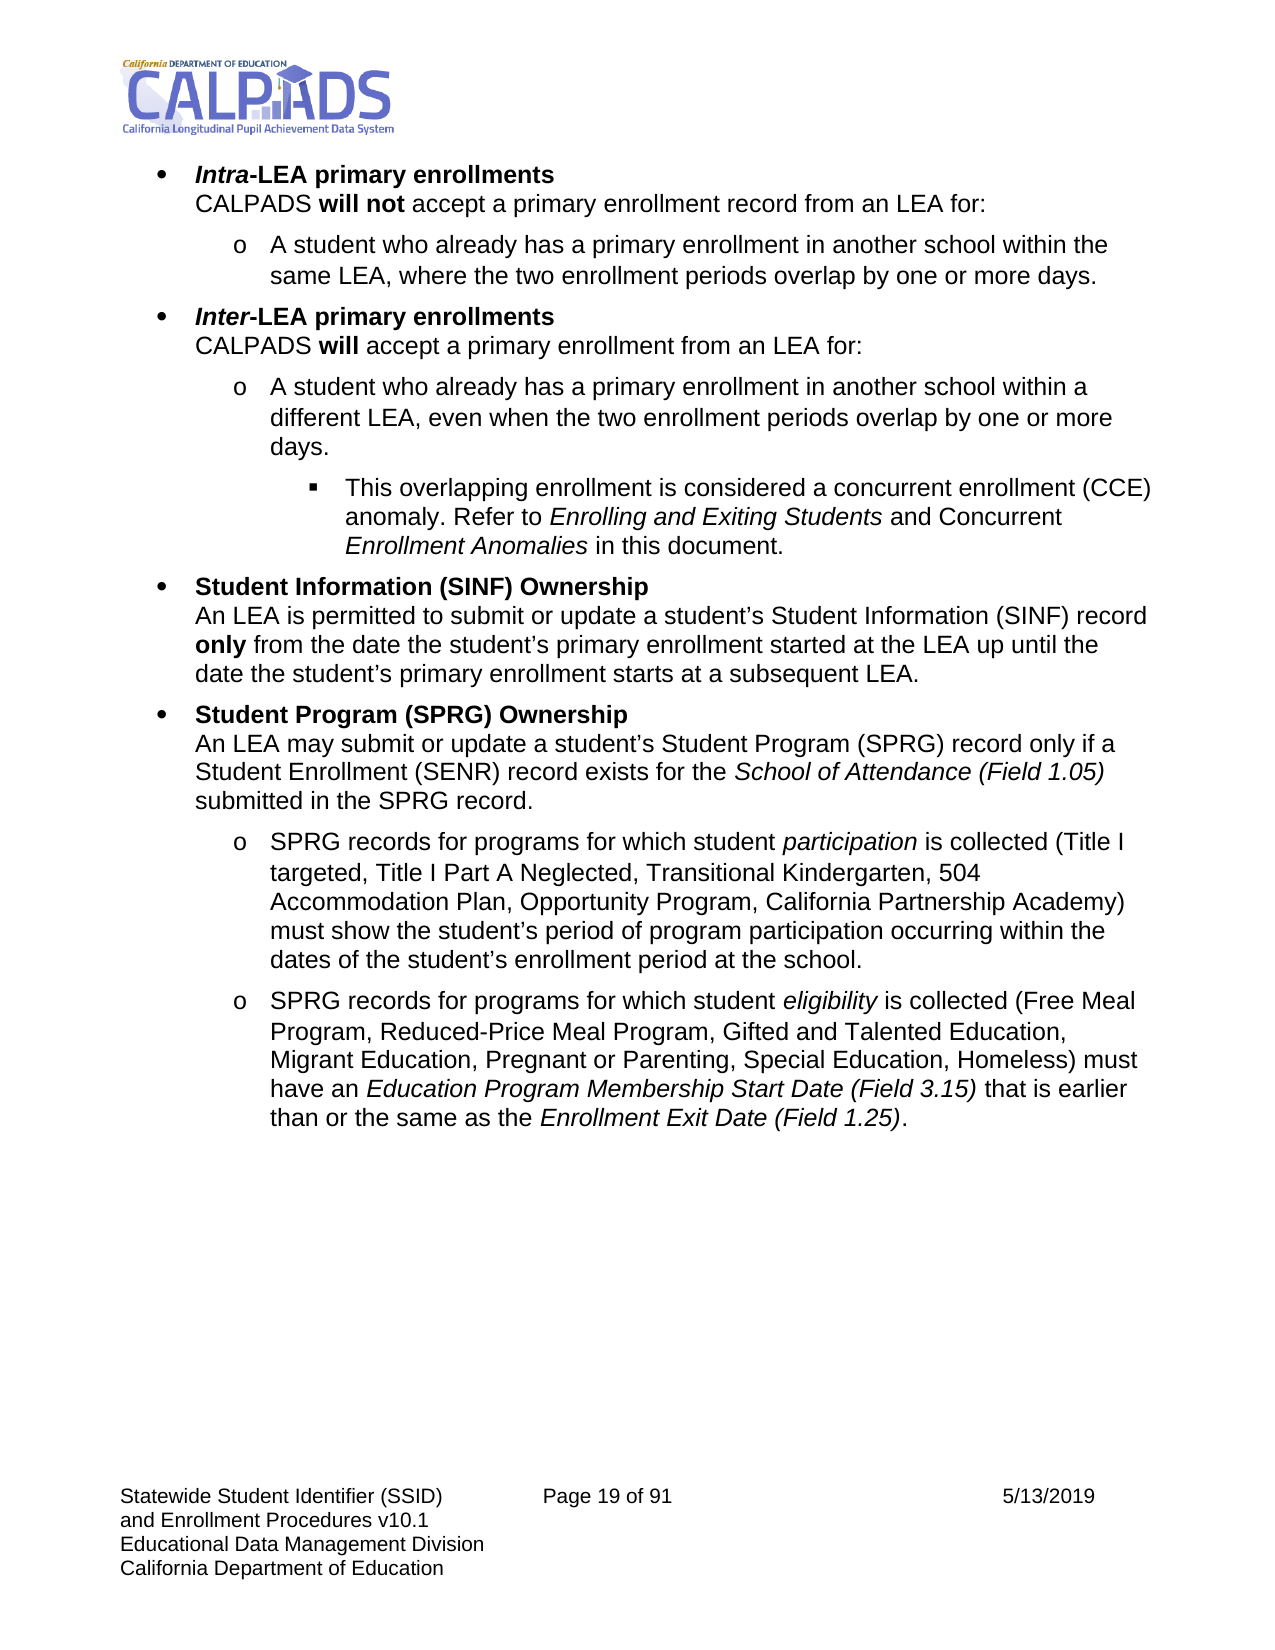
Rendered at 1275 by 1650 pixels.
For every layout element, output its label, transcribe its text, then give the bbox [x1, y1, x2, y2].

list A student who already has a primary enrollment in another school within the same LEA, where the two enrollment periods overlap by one or more days. [232, 230, 1155, 290]
list Student Program (SPRG) Ownership An LEA may submit or update a student’s Student Program (SPRG) record only if a Student Enrollment (SENR) record exists for the School of Attendance (Field 1.05) submitted in the SPRG record. [157, 700, 1155, 815]
list This overlapping enrollment is considered a concurrent enrollment (CCE) anomaly. Refer to Enrolling and Exiting Students and Concurrent Enrollment Anomalies in this document. [307, 473, 1155, 560]
list Intra-LEA primary enrollments CALPADS will not accept a primary enrollment record from an LEA for: [157, 160, 1155, 218]
list SPRG records for programs for which student eligibility is collected (Free Meal Program, Reduced-Price Meal Program, Gifted and Talented Education, Migrant Education, Pregnant or Parenting, Special Education, Homeless) must have an Education Program Membership Start Date (Field 3.15) that is earlier than or the same as the Enrollment Exit Date (Field 1.25). [232, 986, 1155, 1132]
list Inter-LEA primary enrollments CALPADS will accept a primary enrollment from an LEA for: [157, 302, 1155, 360]
picture [120, 60, 404, 135]
list Student Information (SINF) Ownership An LEA is permitted to submit or update a student’s Student Information (SINF) record only from the date the student’s primary enrollment started at the LEA up until the date the student’s primary enrollment starts at a subsequent LEA. [157, 572, 1155, 687]
list SPRG records for programs for which student participation is collected (Title I targeted, Title I Part A Neglected, Transitional Kindergarten, 504 Accommodation Plan, Opportunity Program, California Partnership Academy) must show the student’s period of program participation occurring within the dates of the student’s enrollment period at the school. [232, 827, 1155, 973]
list A student who already has a primary enrollment in another school within a different LEA, even when the two enrollment periods overlap by one or more days. [232, 372, 1155, 461]
